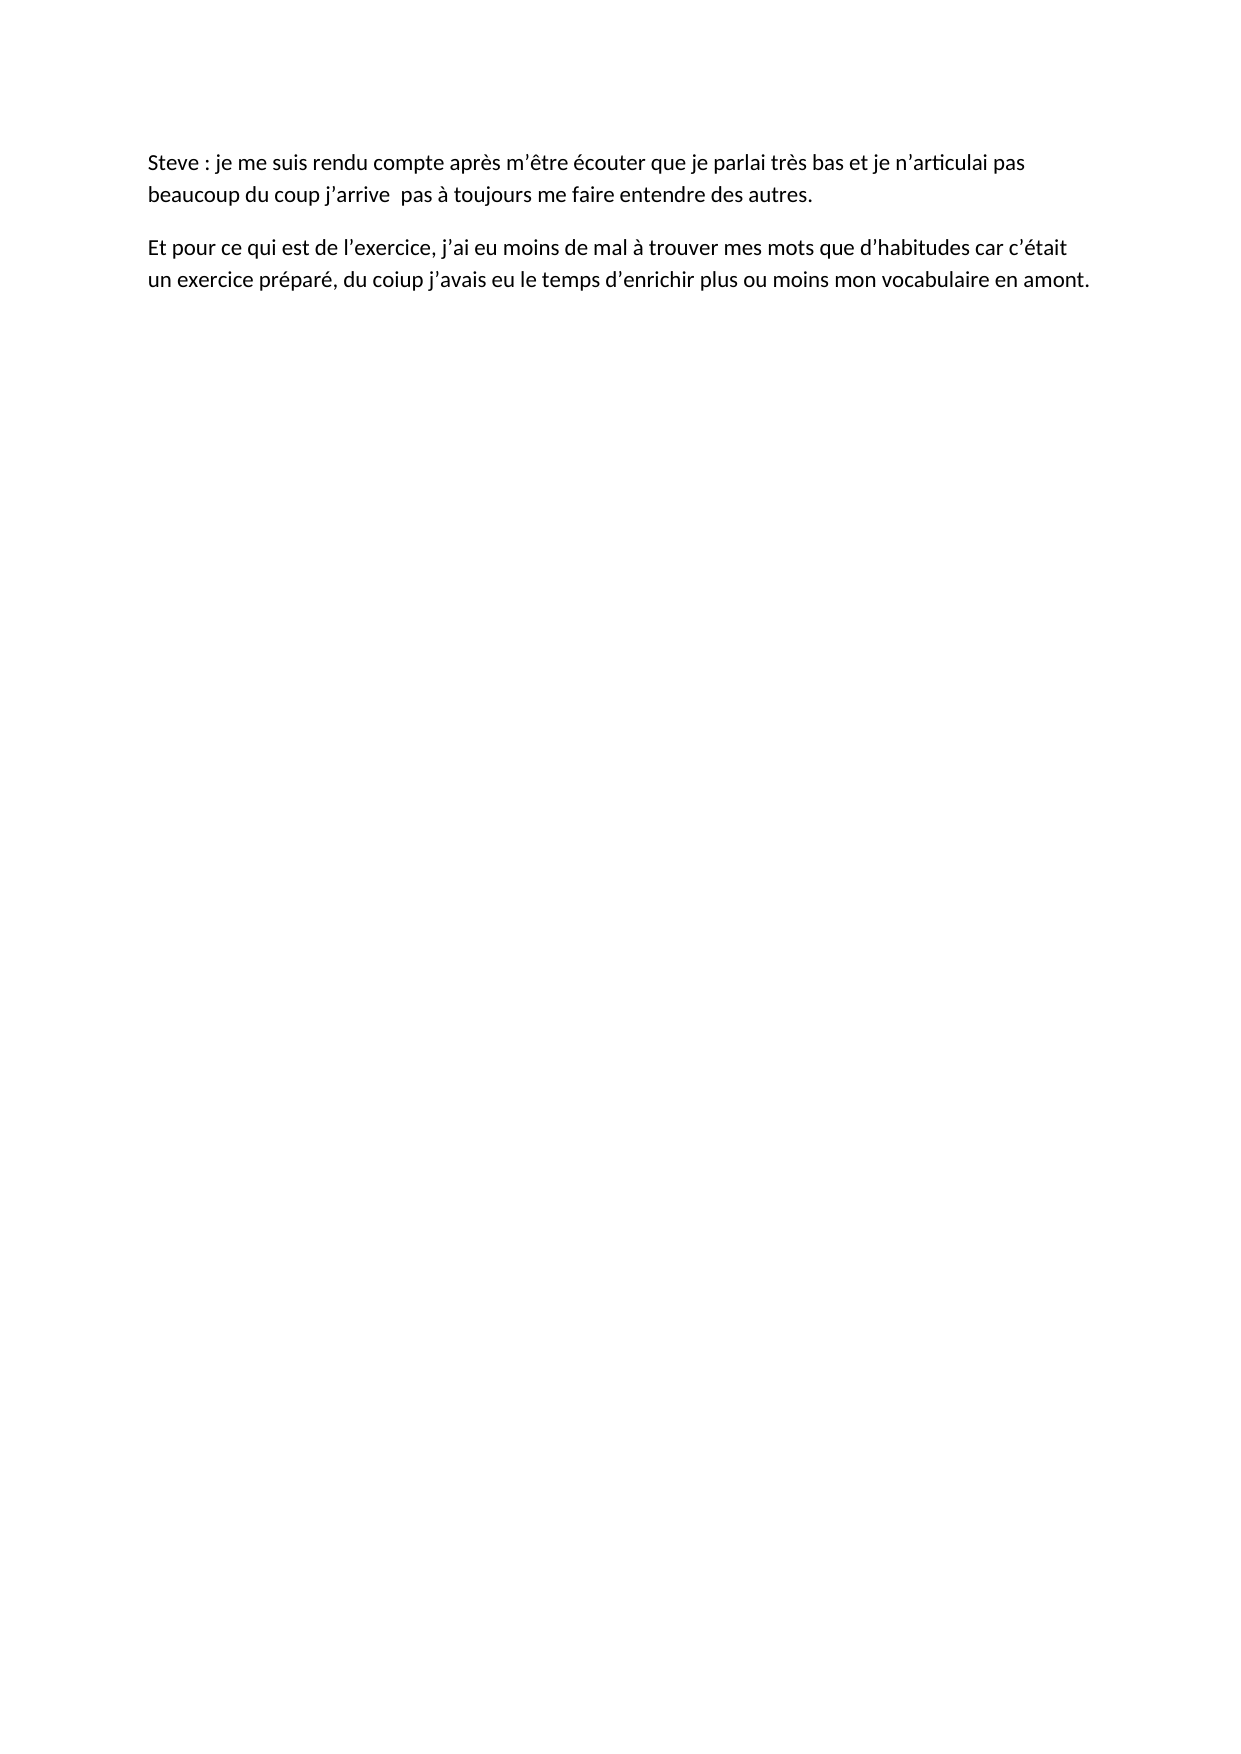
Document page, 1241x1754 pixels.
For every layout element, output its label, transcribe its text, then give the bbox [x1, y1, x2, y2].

text Steve : je me suis rendu compte après m’être écouter que je parlai très bas et je n’articulai pas beaucoup du coup j’arrive pas à toujours me faire entendre des autres. [148, 148, 1093, 208]
text Et pour ce qui est de l’exercice, j’ai eu moins de mal à trouver mes mots que d’habitudes car c’était un exercice préparé, du coiup j’avais eu le temps d’enrichir plus ou moins mon vocabulaire en amont. [148, 233, 1093, 293]
